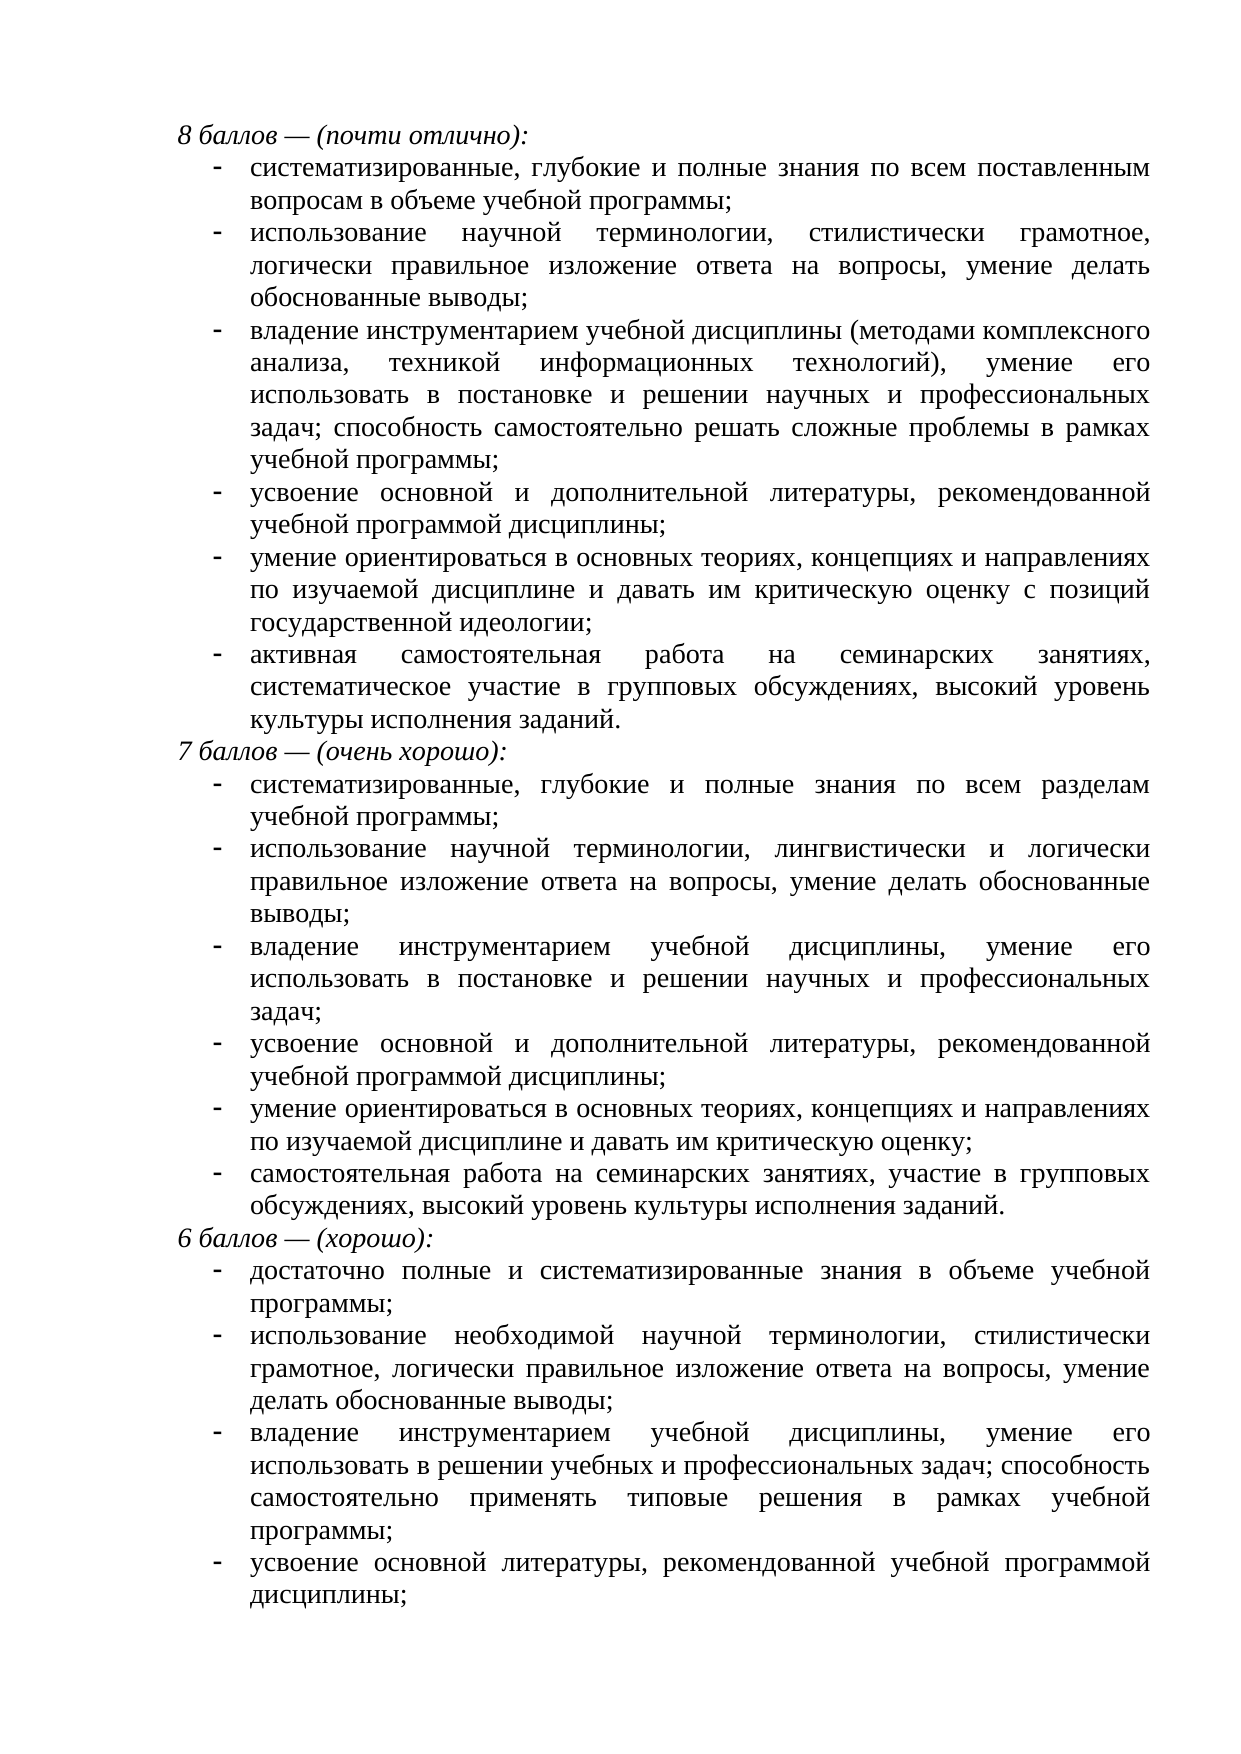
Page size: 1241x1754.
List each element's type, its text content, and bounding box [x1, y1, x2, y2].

list использование научной терминологии, стилистически грамотное, логически правильное изложение ответа на вопросы, умение делать обоснованные выводы; [213, 215, 1152, 313]
list систематизированные, глубокие и полные знания по всем разделам учебной программы; [213, 767, 1152, 832]
list умение ориентироваться в основных теориях, концепциях и направлениях по изучаемой дисциплине и давать им критическую оценку; [213, 1091, 1152, 1156]
list использование необходимой научной терминологии, стилистически грамотное, логически правильное изложение ответа на вопросы, умение делать обоснованные выводы; [213, 1318, 1152, 1415]
list владение инструментарием учебной дисциплины, умение его использовать в постановке и решении научных и профессиональных задач; [213, 929, 1152, 1026]
list усвоение основной литературы, рекомендованной учебной программой дисциплины; [213, 1545, 1152, 1610]
list владение инструментарием учебной дисциплины (методами комплексного анализа, техникой информационных технологий), умение его использовать в постановке и решении научных и профессиональных задач; способность самостоятельно решать сложные проблемы в рамках учебной программы; [213, 313, 1152, 475]
list усвоение основной и дополнительной литературы, рекомендованной учебной программой дисциплины; [213, 475, 1152, 540]
list умение ориентироваться в основных теориях, концепциях и направлениях по изучаемой дисциплине и давать им критическую оценку с позиций государственной идеологии; [213, 540, 1152, 637]
subtitle 6 баллов — (хорошо): [177, 1221, 1152, 1253]
list систематизированные, глубокие и полные знания по всем поставленным вопросам в объеме учебной программы; [213, 151, 1152, 215]
subtitle 8 баллов — (почти отлично): [177, 118, 1152, 151]
list усвоение основной и дополнительной литературы, рекомендованной учебной программой дисциплины; [213, 1026, 1152, 1091]
list самостоятельная работа на семинарских занятиях, участие в групповых обсуждениях, высокий уровень культуры исполнения заданий. [213, 1156, 1152, 1221]
list достаточно полные и систематизированные знания в объеме учебной программы; [213, 1253, 1152, 1318]
list использование научной терминологии, лингвистически и логически правильное изложение ответа на вопросы, умение делать обоснованные выводы; [213, 832, 1152, 929]
list активная самостоятельная работа на семинарских занятиях, систематическое участие в групповых обсуждениях, высокий уровень культуры исполнения заданий. [213, 637, 1152, 734]
list владение инструментарием учебной дисциплины, умение его использовать в решении учебных и профессиональных задач; способность самостоятельно применять типовые решения в рамках учебной программы; [213, 1415, 1152, 1545]
subtitle 7 баллов — (очень хорошо): [177, 734, 1152, 767]
